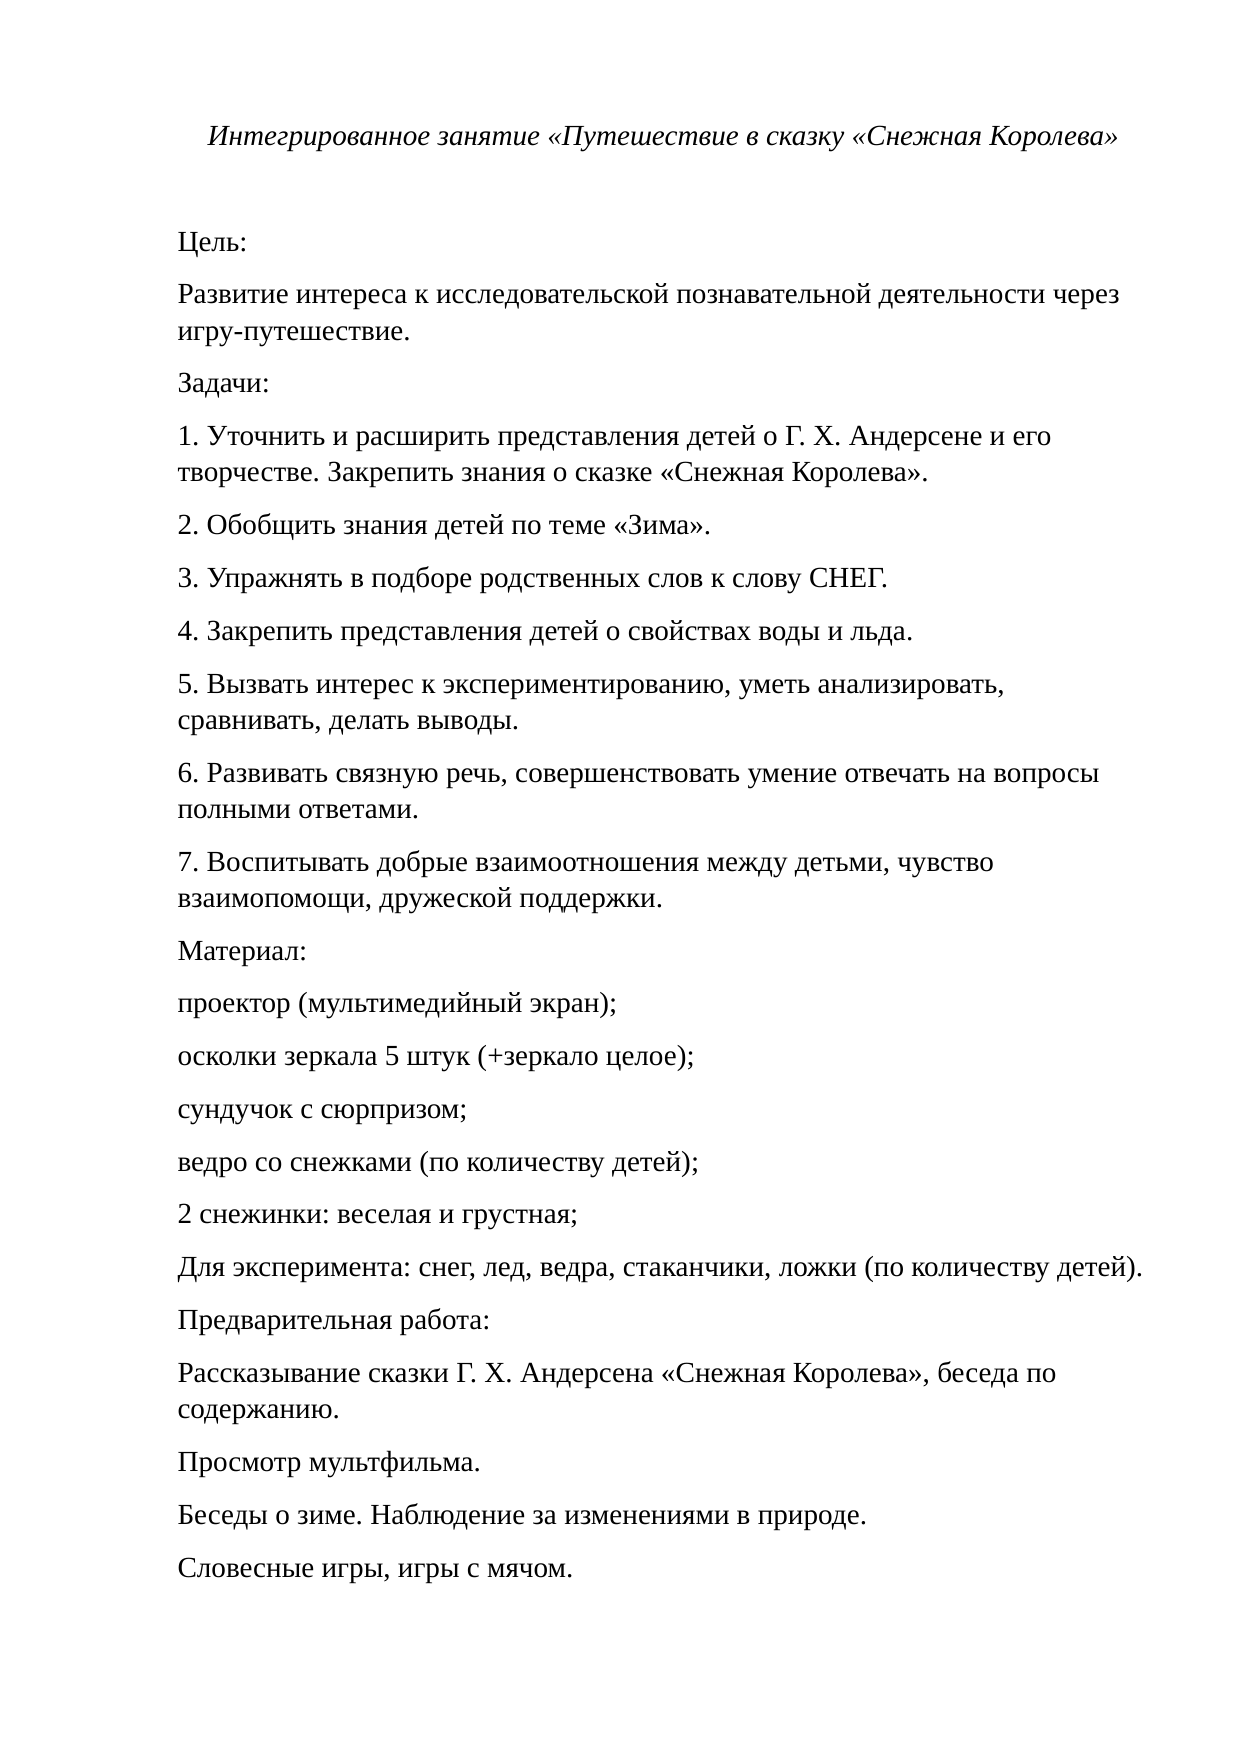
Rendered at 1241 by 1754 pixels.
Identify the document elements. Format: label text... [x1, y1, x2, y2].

text Словесные игры, игры с мячом. [177, 1550, 1152, 1583]
text проектор (мультимедийный экран); [177, 985, 1152, 1019]
text Рассказывание сказки Г. Х. Андерсена «Снежная Королева», беседа по содержанию. [177, 1355, 1152, 1425]
text осколки зеркала 5 штук (+зеркало целое); [177, 1038, 1152, 1072]
text 2 снежинки: веселая и грустная; [177, 1197, 1152, 1230]
text 6. Развивать связную речь, совершенствовать умение отвечать на вопросы полными ответами. [177, 755, 1152, 824]
text Предварительная работа: [177, 1302, 1152, 1336]
text ведро со снежками (по количеству детей); [177, 1144, 1152, 1177]
text Для эксперимента: снег, лед, ведра, стаканчики, ложки (по количеству детей). [177, 1249, 1152, 1283]
text Просмотр мультфильма. [177, 1444, 1152, 1478]
text 7. Воспитывать добрые взаимоотношения между детьми, чувство взаимопомощи, дружеской поддержки. [177, 844, 1152, 913]
text 2. Обобщить знания детей по теме «Зима». [177, 507, 1152, 541]
text 3. Упражнять в подборе родственных слов к слову СНЕГ. [177, 560, 1152, 594]
text Задачи: [177, 366, 1152, 399]
text 5. Вызвать интерес к экспериментированию, уметь анализировать, сравнивать, делать выводы. [177, 666, 1152, 735]
text 1. Уточнить и расширить представления детей о Г. Х. Андерсене и его творчестве. Закрепить знания о сказке «Снежная Королева». [177, 418, 1152, 488]
text Развитие интереса к исследовательской познавательной деятельности через игру-путешествие. [177, 277, 1152, 346]
text сундучок с сюрпризом; [177, 1091, 1152, 1124]
text Беседы о зиме. Наблюдение за изменениями в природе. [177, 1497, 1152, 1530]
text 4. Закрепить представления детей о свойствах воды и льда. [177, 613, 1152, 646]
text Интегрированное занятие «Путешествие в сказку «Снежная Королева» [177, 118, 1152, 152]
text Цель: [177, 224, 1152, 257]
text Материал: [177, 933, 1152, 966]
